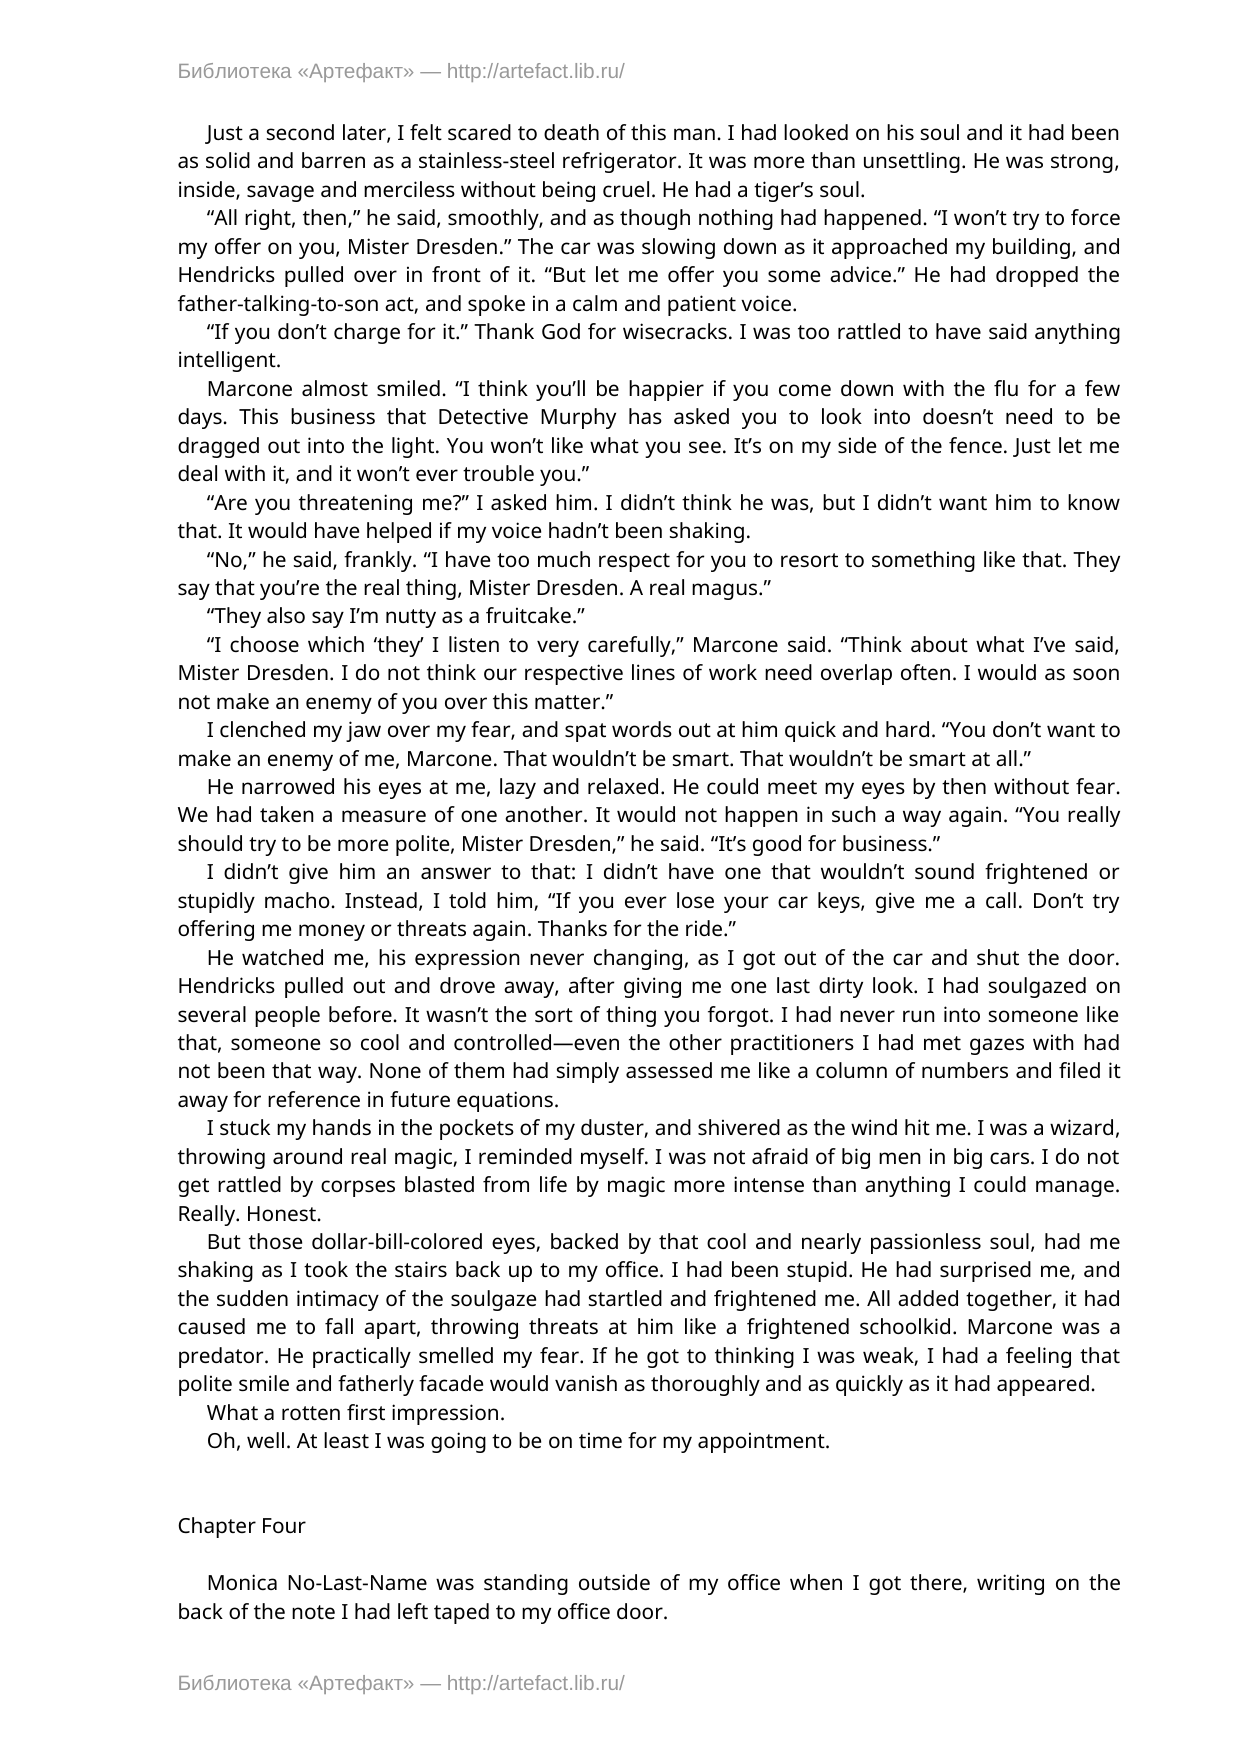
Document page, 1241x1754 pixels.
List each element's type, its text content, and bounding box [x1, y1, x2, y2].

text Oh, well. At least I was going to be on time for my appointment. [177, 1426, 1122, 1455]
text He narrowed his eyes at me, lazy and relaxed. He could meet my eyes by then without fear. We had taken a measure of one another. It would not happen in such a way again. “You really should try to be more polite, Mister Dresden,” he said. “It’s good for business.” [177, 772, 1122, 857]
text Marcone almost smiled. “I think you’ll be happier if you come down with the flu for a few days. This business that Detective Murphy has asked you to look into doesn’t need to be dragged out into the light. You won’t like what you see. It’s on my side of the fence. Just let me deal with it, and it won’t ever trouble you.” [177, 374, 1122, 488]
text “They also say I’m nutty as a fruitcake.” [177, 602, 1122, 630]
text I didn’t give him an answer to that: I didn’t have one that wouldn’t sound frightened or stupidly macho. Instead, I told him, “If you ever lose your car keys, give me a call. Don’t try offering me money or threats again. Thanks for the ride.” [177, 857, 1122, 943]
text I clenched my jaw over my fear, and spat words out at him quick and hard. “You don’t want to make an enemy of me, Marcone. That wouldn’t be smart. That wouldn’t be smart at all.” [177, 715, 1122, 772]
text “If you don’t charge for it.” Thank God for wisecracks. I was too rattled to have said anything intelligent. [177, 317, 1122, 374]
text Monica No-Last-Name was standing outside of my office when I got there, writing on the back of the note I had left taped to my office door. [177, 1568, 1122, 1625]
text I stuck my hands in the pockets of my duster, and shivered as the wind hit me. I was a wizard, throwing around real magic, I reminded myself. I was not afraid of big men in big cars. I do not get rattled by corpses blasted from life by magic more intense than anything I could manage. Really. Honest. [177, 1113, 1122, 1227]
text He watched me, his expression never changing, as I got out of the car and shut the door. Hendricks pulled out and drove away, after giving me one last dirty look. I had soulgazed on several people before. It wasn’t the sort of thing you forgot. I had never run into someone like that, someone so cool and controlled—even the other practitioners I had met gazes with had not been that way. None of them had simply assessed me like a column of numbers and filed it away for reference in future equations. [177, 943, 1122, 1113]
text “No,” he said, frankly. “I have too much respect for you to resort to something like that. They say that you’re the real thing, Mister Dresden. A real magus.” [177, 545, 1122, 602]
text What a rotten first impression. [177, 1398, 1122, 1426]
text Just a second later, I felt scared to death of this man. I had looked on his soul and it had been as solid and barren as a stainless-steel refrigerator. It was more than unsettling. He was strong, inside, savage and merciless without being cruel. He had a tiger’s soul. [177, 118, 1122, 203]
subtitle Chapter Four [177, 1512, 1122, 1540]
text “I choose which ‘they’ I listen to very carefully,” Marcone said. “Think about what I’ve said, Mister Dresden. I do not think our respective lines of work need overlap often. I would as soon not make an enemy of you over this matter.” [177, 630, 1122, 715]
text But those dollar-bill-colored eyes, backed by that cool and nearly passionless soul, had me shaking as I took the stairs back up to my office. I had been stupid. He had surprised me, and the sudden intimacy of the soulgaze had startled and frightened me. All added together, it had caused me to fall apart, throwing threats at him like a frightened schoolkid. Marcone was a predator. He practically smelled my fear. If he got to thinking I was weak, I had a feeling that polite smile and fatherly facade would vanish as thoroughly and as quickly as it had appeared. [177, 1227, 1122, 1398]
text “All right, then,” he said, smoothly, and as though nothing had happened. “I won’t try to force my offer on you, Mister Dresden.” The car was slowing down as it approached my building, and Hendricks pulled over in front of it. “But let me offer you some advice.” He had dropped the father-talking-to-son act, and spoke in a calm and patient voice. [177, 203, 1122, 317]
text “Are you threatening me?” I asked him. I didn’t think he was, but I didn’t want him to know that. It would have helped if my voice hadn’t been shaking. [177, 488, 1122, 545]
